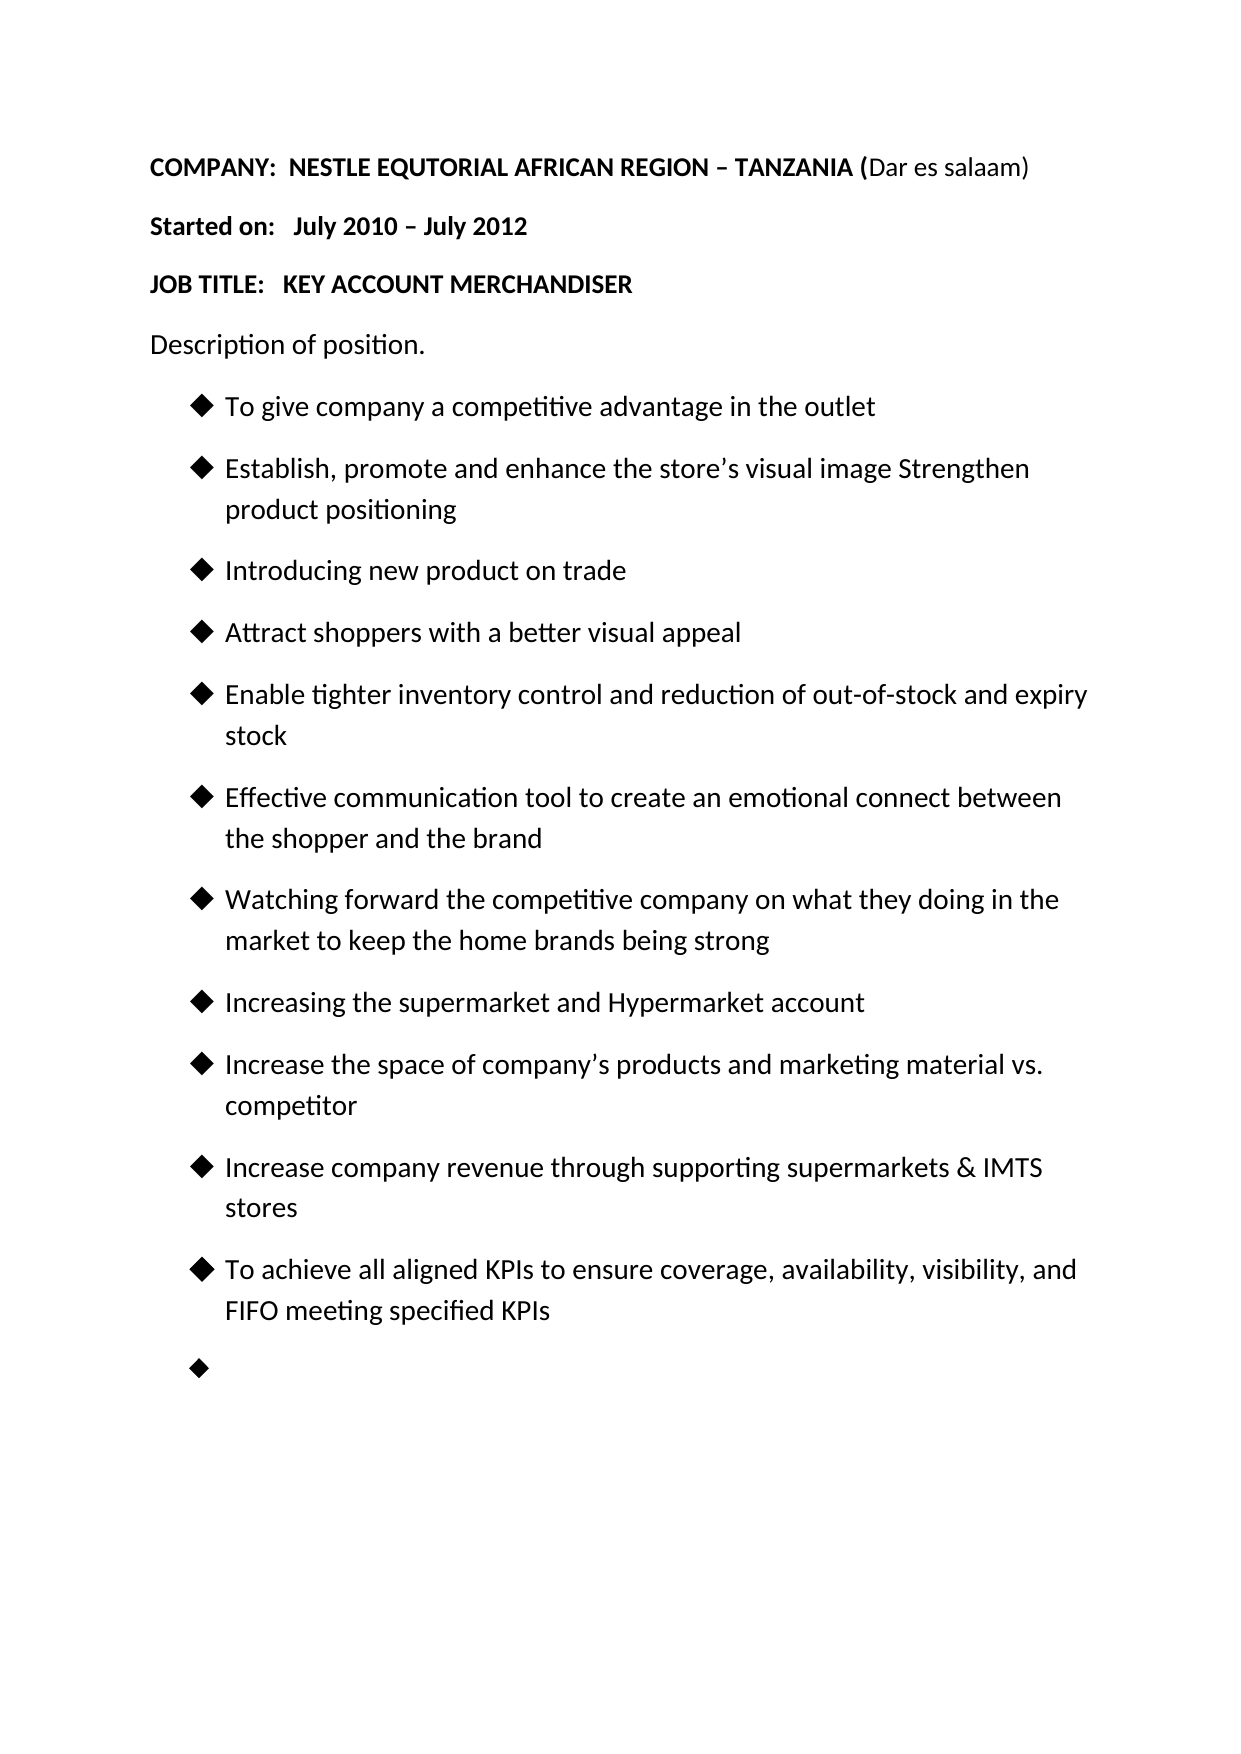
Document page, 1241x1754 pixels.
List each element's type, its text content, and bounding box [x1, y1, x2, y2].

list Attract shoppers with a better visual appeal [187, 614, 1090, 650]
list Increase company revenue through supporting supermarkets & IMTS stores [187, 1149, 1090, 1225]
text JOB TITLE: KEY ACCOUNT MERCHANDISER [150, 267, 1090, 301]
text Started on: July 2010 – July 2012 [150, 209, 1090, 242]
list Watching forward the competitive company on what they doing in the market to keep the home brands being strong [187, 881, 1090, 958]
list Effective communication tool to create an emotional connect between the shopper and the brand [187, 779, 1090, 855]
list Increasing the supermarket and Hypermarket account [187, 984, 1090, 1020]
list Establish, promote and enhance the store’s visual image Strengthen product positioning [187, 450, 1090, 526]
list To achieve all aligned KPIs to ensure coverage, availability, visibility, and FIFO meeting specified KPIs [187, 1251, 1090, 1328]
text Description of position. [150, 326, 1090, 362]
text COMPANY: NESTLE EQUTORIAL AFRICAN REGION – TANZANIA (Dar es salaam) [150, 150, 1090, 183]
list Enable tighter inventory control and reduction of out-of-stock and expiry stock [187, 676, 1090, 753]
list Increase the space of company’s products and marketing material vs. competitor [187, 1046, 1090, 1122]
list To give company a competitive advantage in the outlet [187, 388, 1090, 424]
list Introducing new product on trade [187, 552, 1090, 588]
